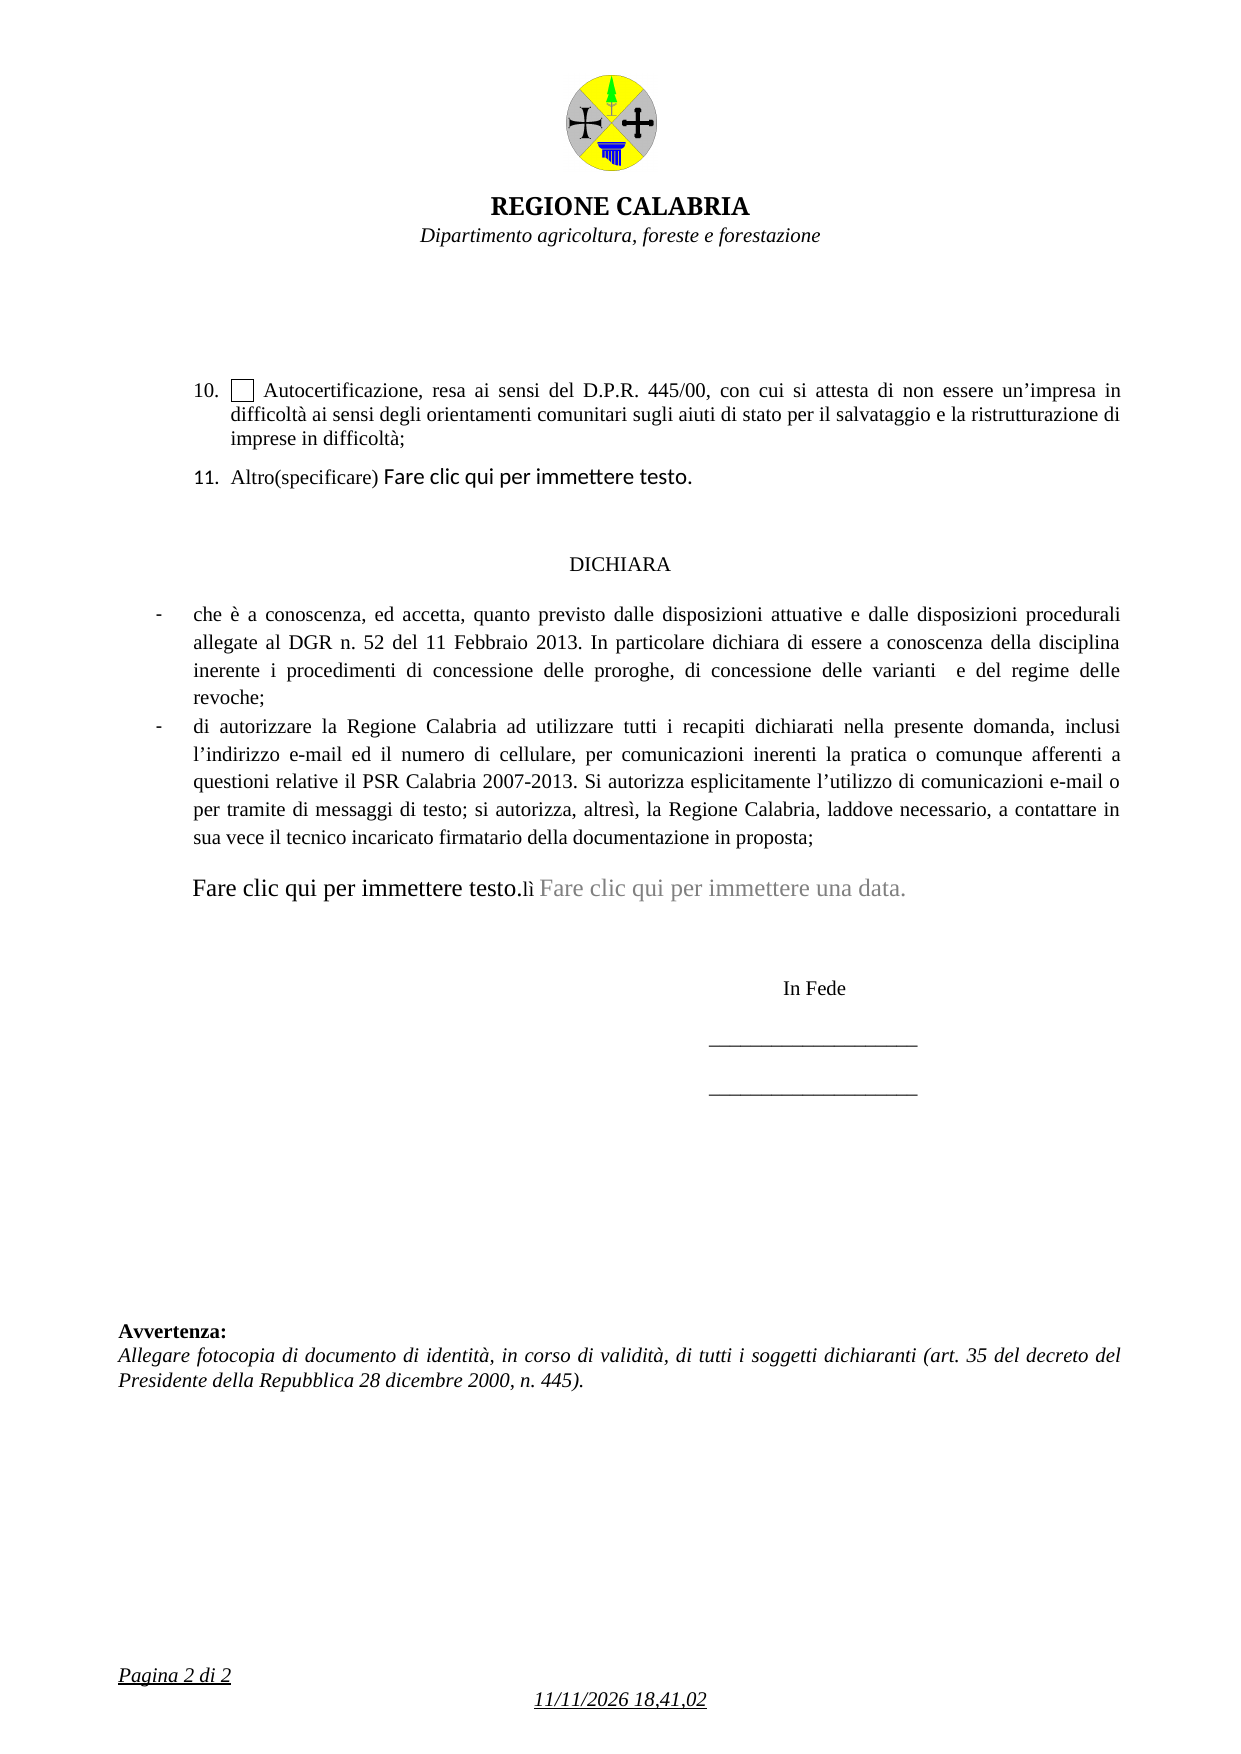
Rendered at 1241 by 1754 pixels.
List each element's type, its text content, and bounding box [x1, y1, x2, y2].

text ____________________ [118, 1025, 1122, 1049]
picture [563, 73, 659, 172]
text Avvertenza: [118, 1319, 1122, 1343]
list Altro(specificare) [193, 462, 1122, 491]
text In Fede [118, 976, 1122, 1000]
list Autocertificazione, resa ai sensi del D.P.R. 445/00, con cui si attesta di non essere un’impresa in difficoltà ai sensi degli orientamenti comunitari sugli aiuti di stato per il salvataggio e la ristrutturazione di imprese in difficoltà; [193, 378, 1122, 450]
list di autorizzare la Regione Calabria ad utilizzare tutti i recapiti dichiarati nella presente domanda, inclusi l’indirizzo e-mail ed il numero di cellulare, per comunicazioni inerenti la pratica o comunque afferenti a questioni relative il PSR Calabria 2007-2013. Si autorizza esplicitamente l’utilizzo di comunicazioni e-mail o per tramite di messaggi di testo; si autorizza, altresì, la Regione Calabria, laddove necessario, a contattare in sua vece il tecnico incaricato firmatario della documentazione in proposta; [156, 713, 1122, 849]
text DICHIARA [118, 552, 1122, 576]
text Allegare fotocopia di documento di identità, in corso di validità, di tutti i soggetti dichiaranti (art. 35 del decreto del Presidente della Repubblica 28 dicembre 2000, n. 445). [118, 1343, 1122, 1392]
text ____________________ [118, 1074, 1122, 1098]
text lì [118, 873, 1122, 902]
list che è a conoscenza, ed accetta, quanto previsto dalle disposizioni attuative e dalle disposizioni procedurali allegate al DGR n. 52 del 11 Febbraio 2013. In particolare dichiara di essere a conoscenza della disciplina inerente i procedimenti di concessione delle proroghe, di concessione delle varianti e del regime delle revoche; [156, 601, 1122, 709]
